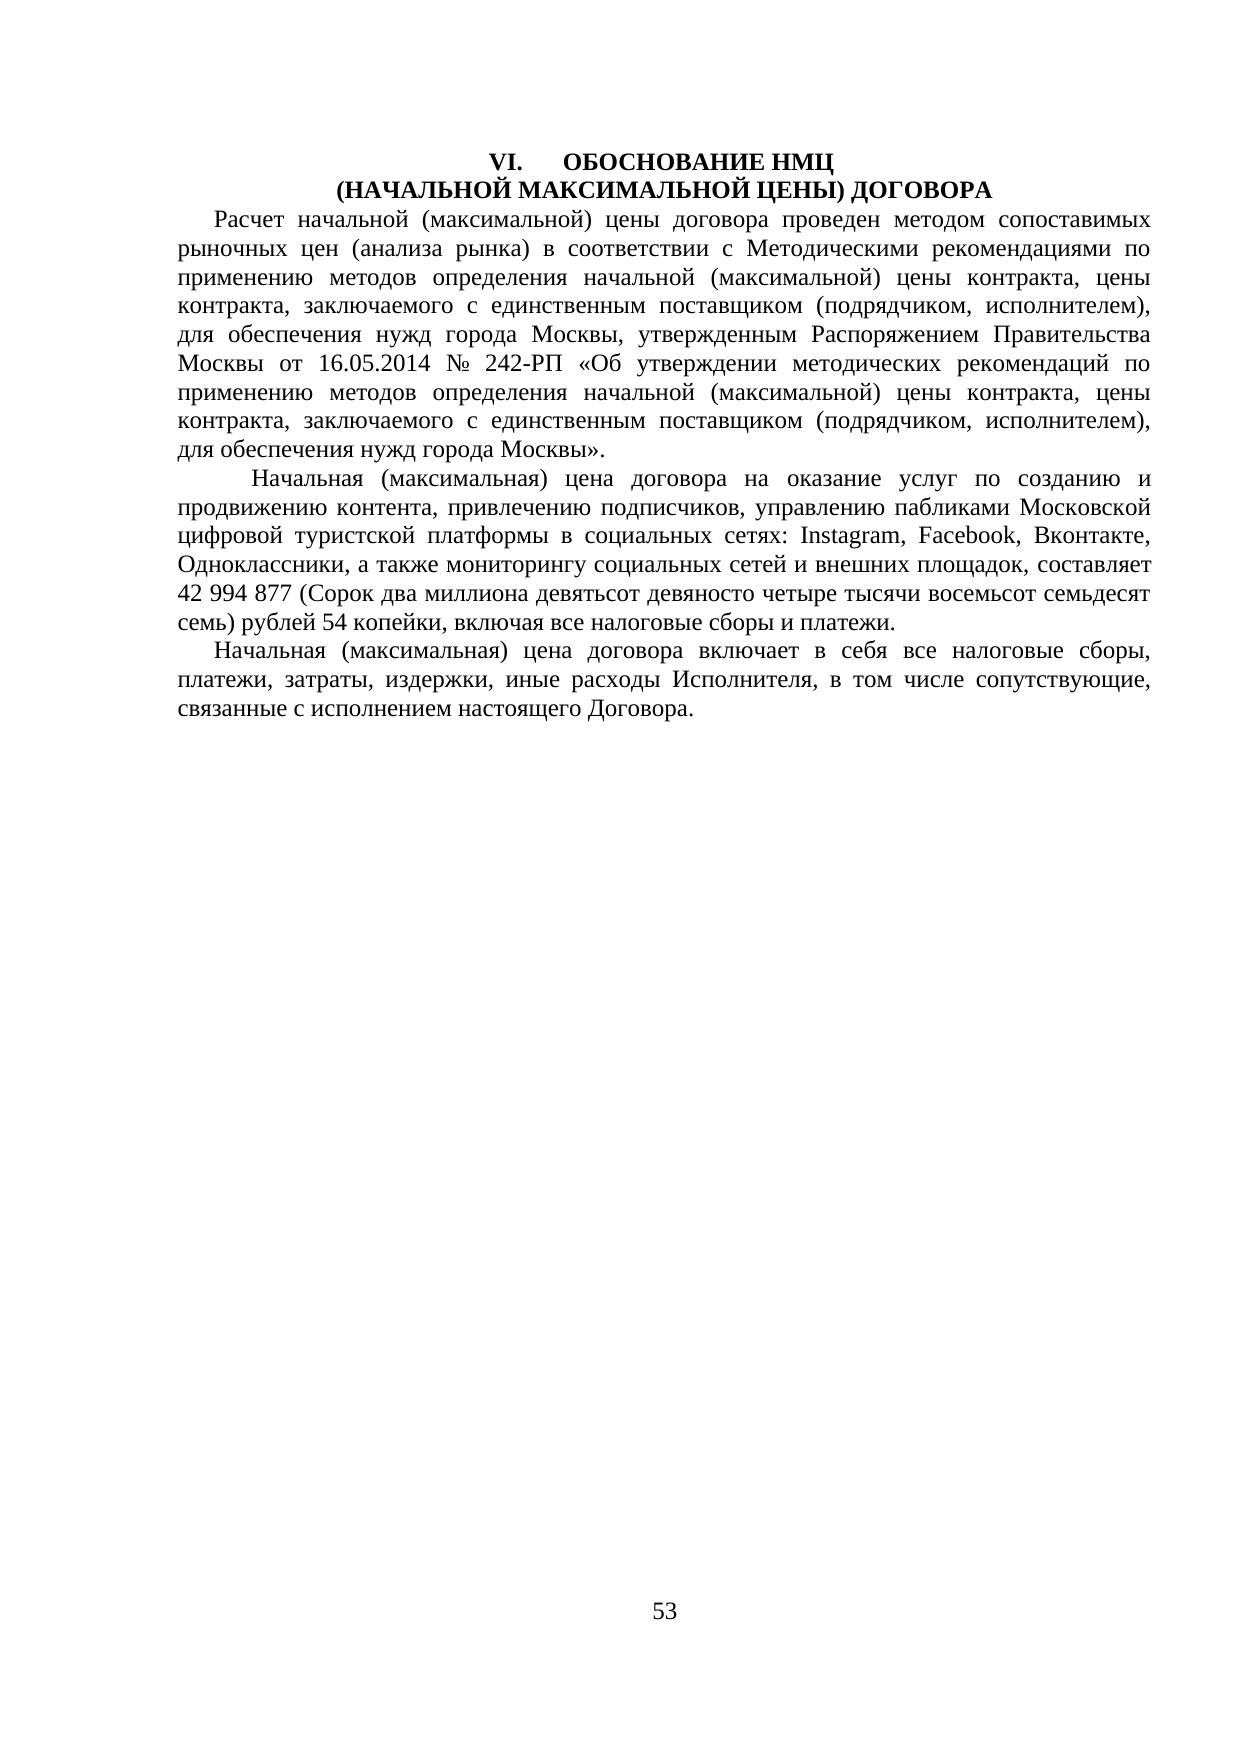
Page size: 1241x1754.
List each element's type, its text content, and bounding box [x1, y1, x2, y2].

list ОБОСНОВАНИЕ НМЦ (НАЧАЛЬНОЙ МАКСИМАЛЬНОЙ ЦЕНЫ) ДОГОВОРА [177, 147, 1152, 204]
text Начальная (максимальная) цена договора на оказание услуг по созданию и продвижению контента, привлечению подписчиков, управлению пабликами Московской цифровой туристской платформы в социальных сетях: Instagram, Facebook, Вконтакте, Одноклассники, а также мониторингу социальных сетей и внешних площадок, составляет 42 994 877 (Сорок два миллиона девятьсот девяносто четыре тысячи восемьсот семьдесят семь) рублей 54 копейки, включая все налоговые сборы и платежи. [177, 463, 1152, 636]
text Начальная (максимальная) цена договора включает в себя все налоговые сборы, платежи, затраты, издержки, иные расходы Исполнителя, в том числе сопутствующие, связанные с исполнением настоящего Договора. [177, 636, 1152, 722]
text Расчет начальной (максимальной) цены договора проведен методом сопоставимых рыночных цен (анализа рынка) в соответствии с Методическими рекомендациями по применению методов определения начальной (максимальной) цены контракта, цены контракта, заключаемого с единственным поставщиком (подрядчиком, исполнителем), для обеспечения нужд города Москвы, утвержденным Распоряжением Правительства Москвы от 16.05.2014 № 242-РП «Об утверждении методических рекомендаций по применению методов определения начальной (максимальной) цены контракта, цены контракта, заключаемого с единственным поставщиком (подрядчиком, исполнителем), для обеспечения нужд города Москвы». [177, 204, 1152, 463]
